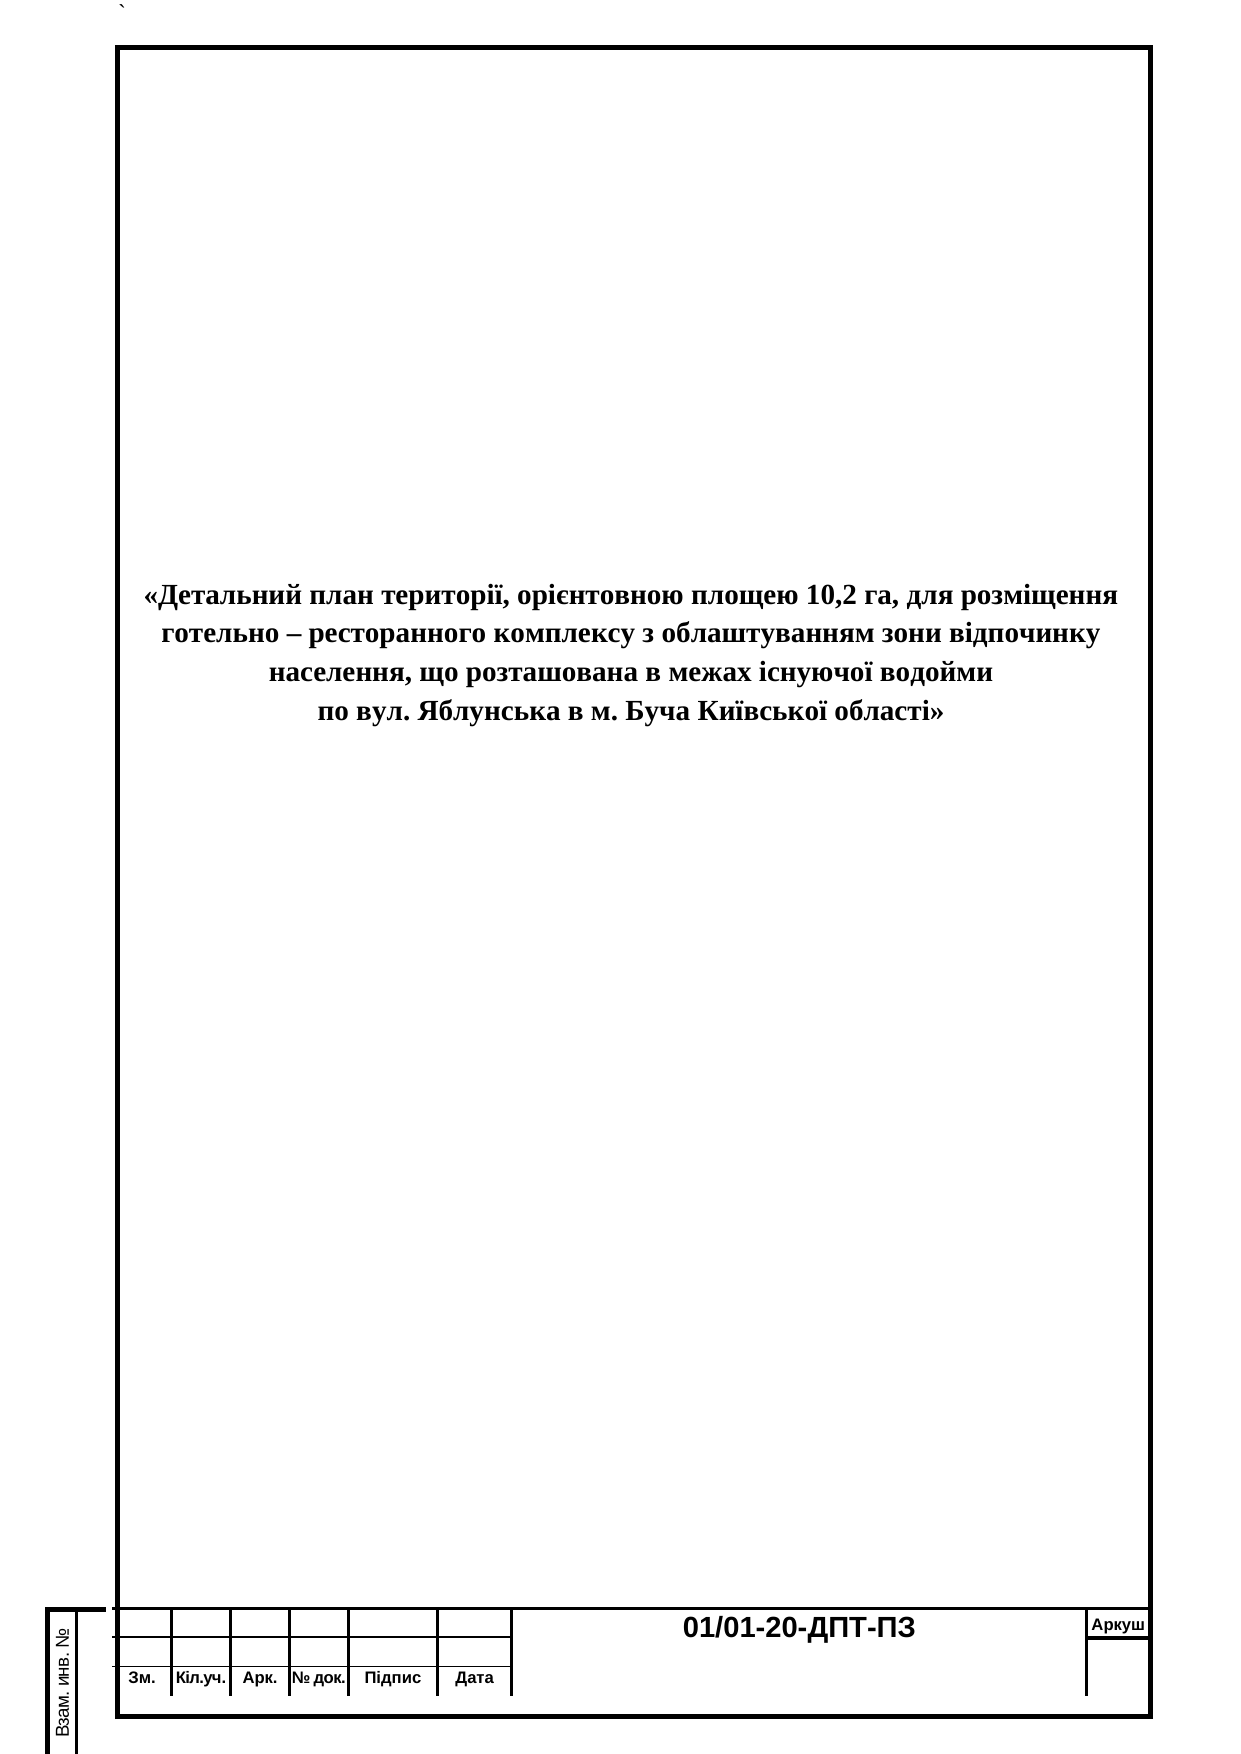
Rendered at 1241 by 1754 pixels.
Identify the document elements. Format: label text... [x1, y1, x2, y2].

text «Детальний план території, орієнтовною площею 10,2 га, для розміщення готельно – ресторанного комплексу з облаштуванням зони відпочинку населення, що розташована в межах існуючої водойми по вул. Яблунська в м. Буча Київської області» [137, 577, 1125, 726]
